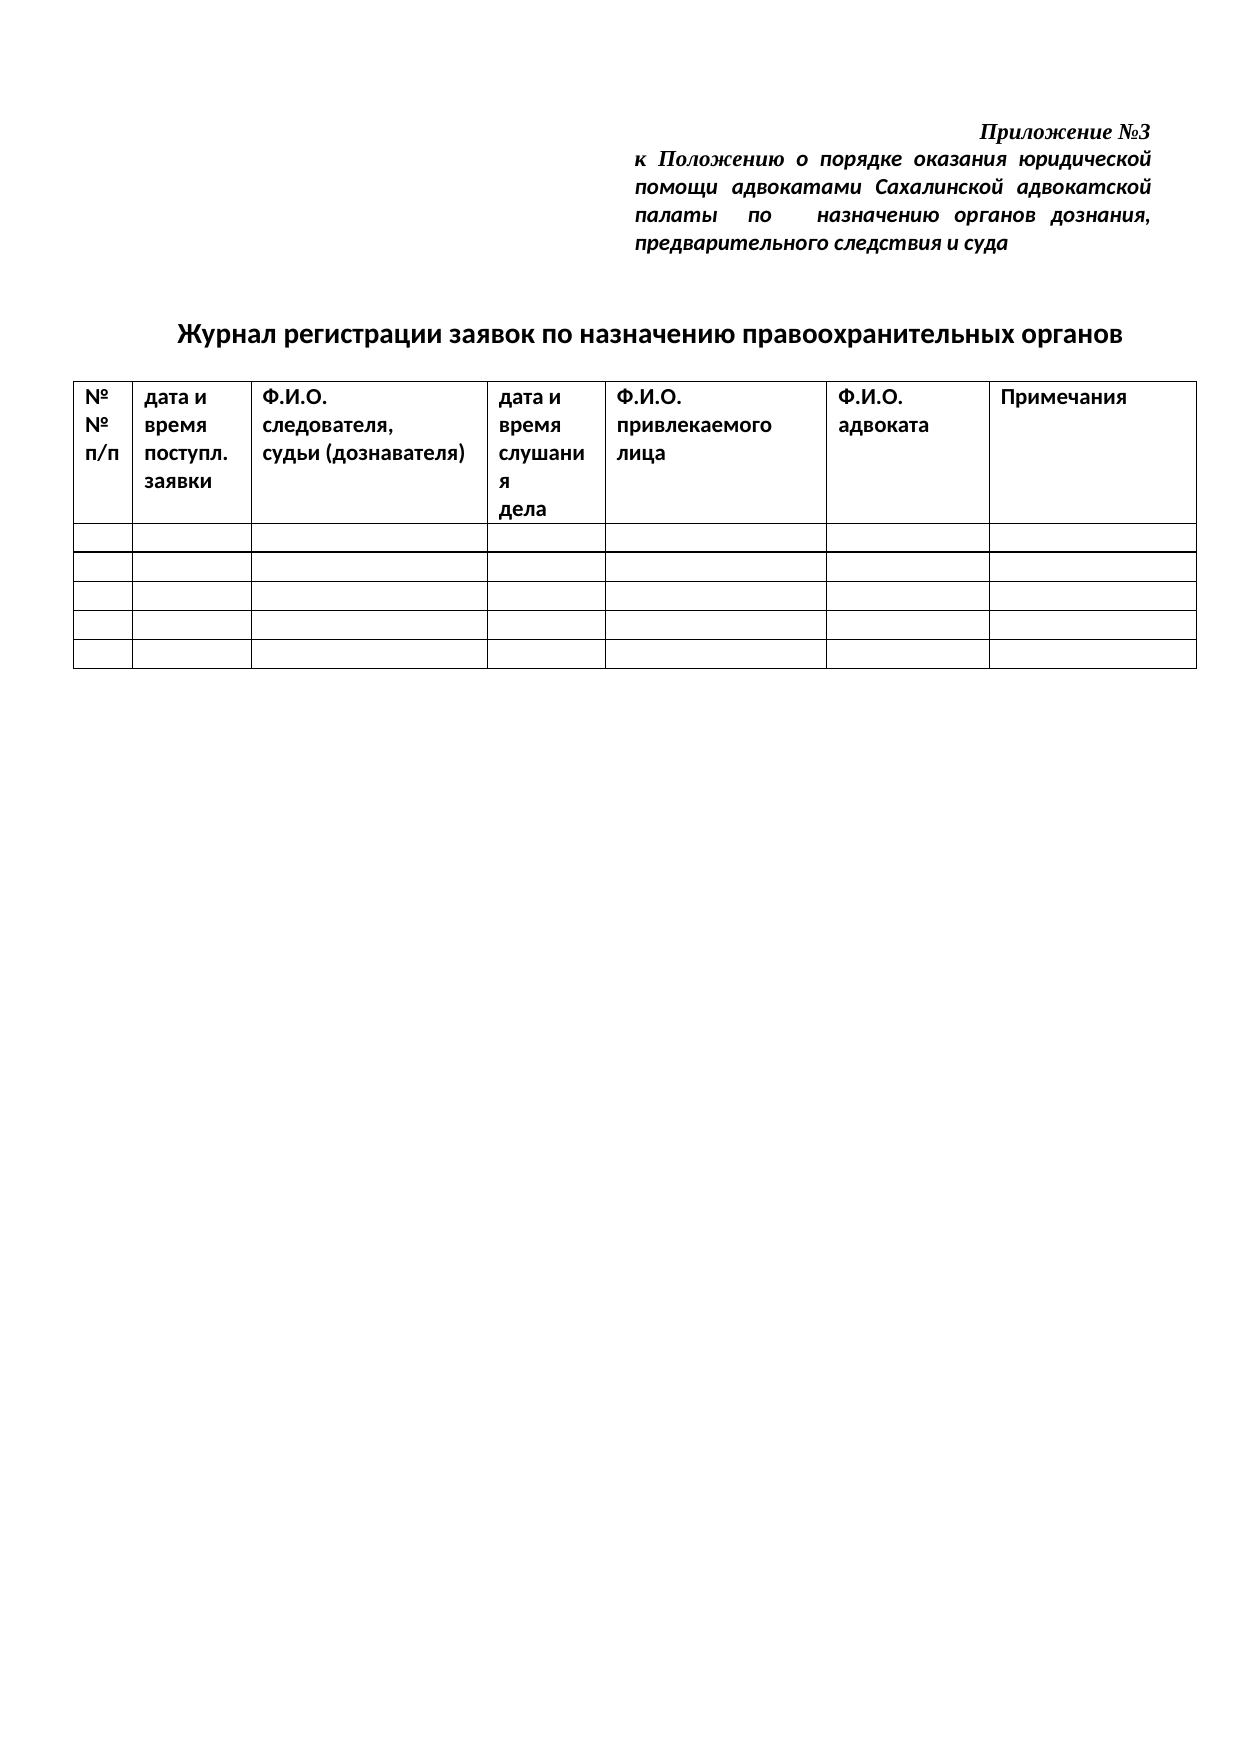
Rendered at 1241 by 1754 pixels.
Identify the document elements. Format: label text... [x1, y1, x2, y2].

text Приложение №3 [487, 118, 1152, 144]
table_cell [488, 582, 605, 609]
table_cell [133, 553, 251, 581]
table_cell [252, 640, 487, 668]
table_cell [133, 640, 251, 668]
table_header №№ п/п [74, 382, 132, 522]
table_cell [990, 640, 1196, 668]
table_cell [488, 524, 605, 551]
table_header Ф.И.О. привлекаемого лица [606, 382, 826, 522]
table_cell [252, 553, 487, 581]
table_cell [133, 582, 251, 609]
table_header дата и время поступл. заявки [133, 382, 251, 522]
table_cell [827, 582, 989, 609]
table_cell [827, 611, 989, 639]
table_cell [252, 524, 487, 551]
table_cell [252, 611, 487, 639]
table_cell [606, 582, 826, 609]
table_cell [990, 611, 1196, 639]
table_cell [990, 582, 1196, 609]
table_cell [606, 553, 826, 581]
table_cell [133, 611, 251, 639]
table_cell [74, 553, 132, 581]
table_cell [74, 640, 132, 668]
table_cell [488, 640, 605, 668]
table_cell [606, 640, 826, 668]
table_cell [827, 553, 989, 581]
table_cell [133, 524, 251, 551]
table_cell [606, 611, 826, 639]
table_cell [606, 524, 826, 551]
table_cell [488, 611, 605, 639]
table_cell [827, 640, 989, 668]
table_cell [827, 524, 989, 551]
table_header Примечания [990, 382, 1196, 522]
table_cell [74, 582, 132, 609]
table_cell [74, 524, 132, 551]
table_cell [990, 553, 1196, 581]
table_cell [990, 524, 1196, 551]
table_cell [74, 611, 132, 639]
table_header Ф.И.О. адвоката [827, 382, 989, 522]
table_header дата и время слушания дела [488, 382, 605, 522]
table_header Ф.И.О. следователя, судьи (дознавателя) [252, 382, 487, 522]
text к Положению о порядке оказания юридической помощи адвокатами Сахалинской адвокатской палаты по назначению органов дознания, предварительного следствия и суда [634, 144, 1152, 257]
text Журнал регистрации заявок по назначению правоохранительных органов [177, 315, 1152, 351]
table_cell [488, 553, 605, 581]
table_cell [252, 582, 487, 609]
